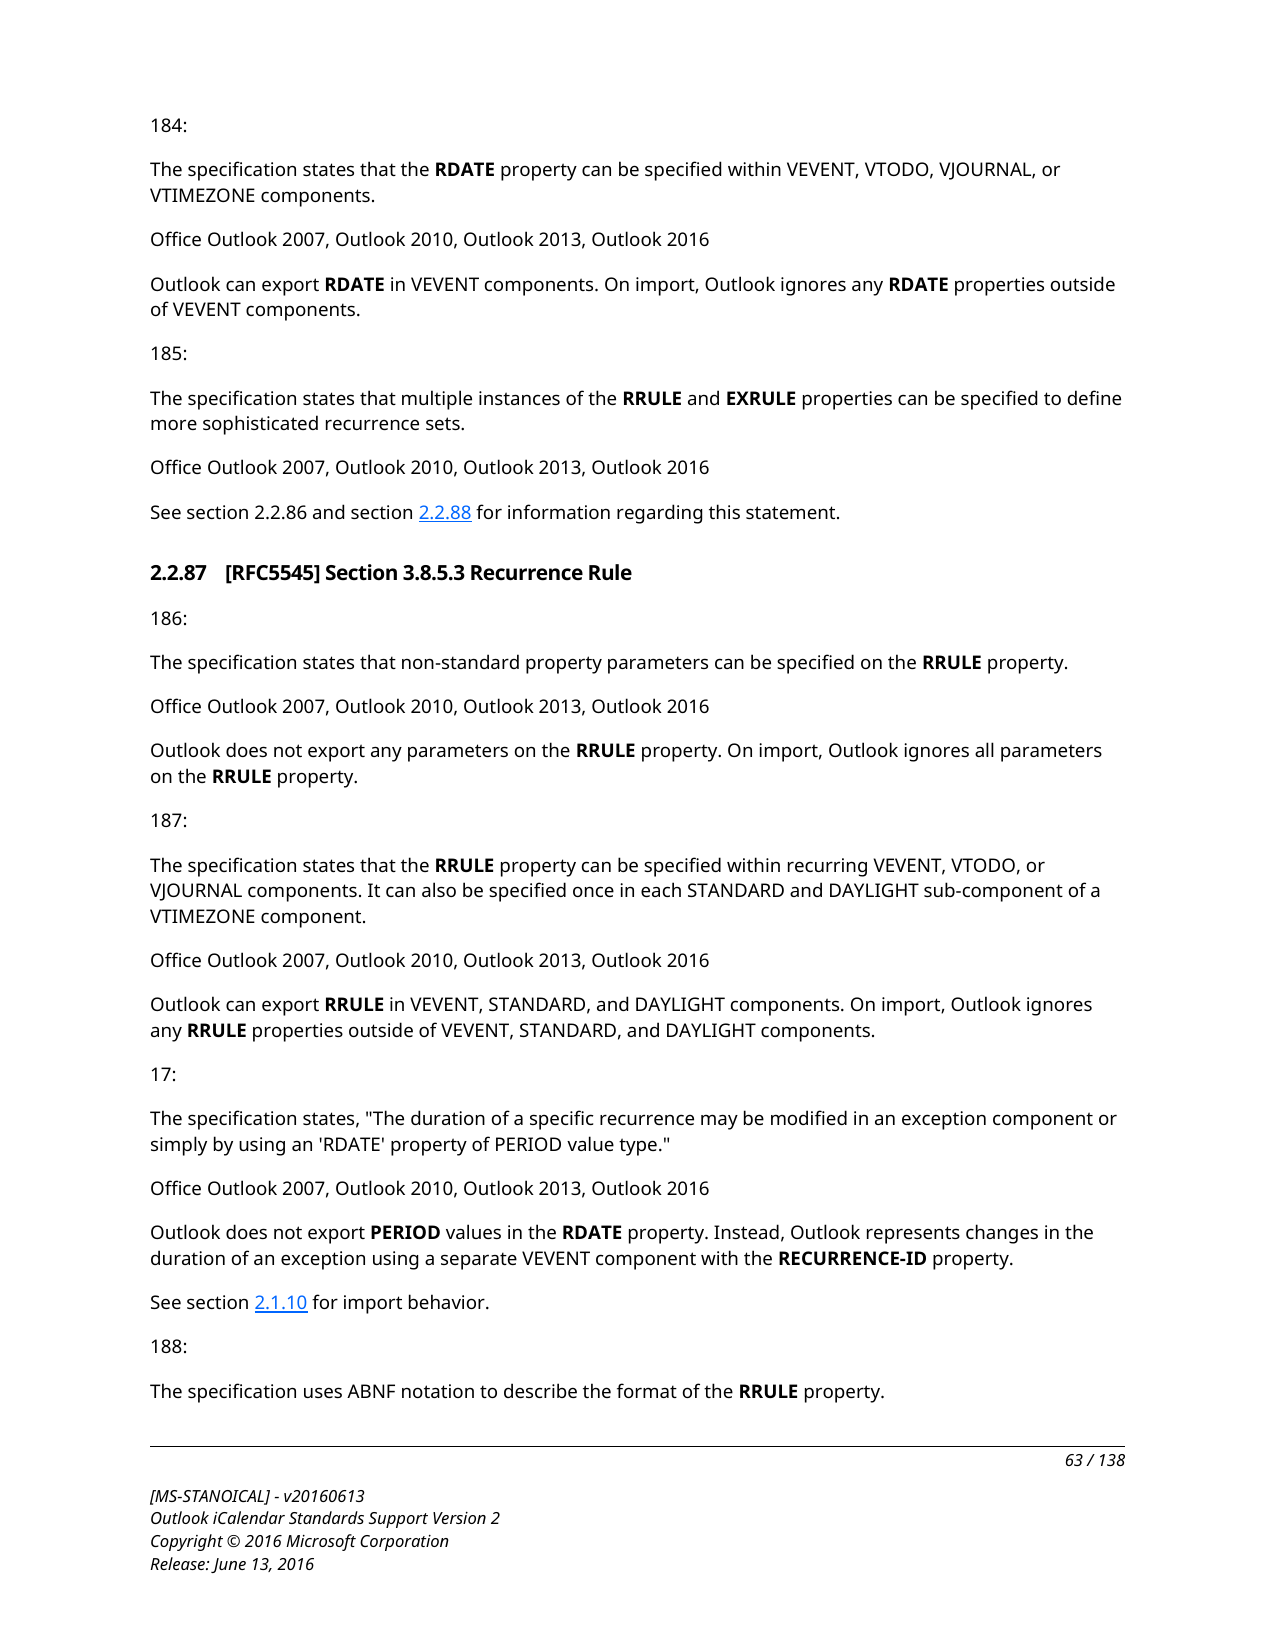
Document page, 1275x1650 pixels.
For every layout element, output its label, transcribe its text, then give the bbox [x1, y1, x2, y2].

text The specification states that multiple instances of the RRULE and EXRULE properties can be specified to define more sophisticated recurrence sets. [150, 385, 1125, 436]
text See section 2.2.86 and section 2.2.88 for information regarding this statement. [150, 499, 1125, 524]
text Outlook does not export PERIOD values in the RDATE property. Instead, Outlook represents changes in the duration of an exception using a separate VEVENT component with the RECURRENCE-ID property. [150, 1219, 1125, 1271]
text V0185: [150, 341, 1125, 366]
text The specification states that the RRULE property can be specified within recurring VEVENT, VTODO, or VJOURNAL components. It can also be specified once in each STANDARD and DAYLIGHT sub-component of a VTIMEZONE component. [150, 852, 1125, 928]
text V0184: [150, 112, 1125, 138]
text See section 2.1.10 for import behavior. [150, 1289, 1125, 1315]
text Office Outlook 2007, Outlook 2010, Outlook 2013, Outlook 2016 [150, 227, 1125, 252]
subtitle [RFC5545] Section 3.8.5.3 Recurrence Rule [150, 558, 1125, 586]
text The specification states that the RDATE property can be specified within VEVENT, VTODO, VJOURNAL, or VTIMEZONE components. [150, 157, 1125, 208]
text Outlook does not export any parameters on the RRULE property. On import, Outlook ignores all parameters on the RRULE property. [150, 738, 1125, 789]
text Office Outlook 2007, Outlook 2010, Outlook 2013, Outlook 2016 [150, 455, 1125, 480]
text The specification uses ABNF notation to describe the format of the RRULE property. [150, 1378, 1125, 1403]
text Outlook can export RRULE in VEVENT, STANDARD, and DAYLIGHT components. On import, Outlook ignores any RRULE properties outside of VEVENT, STANDARD, and DAYLIGHT components. [150, 991, 1125, 1042]
text C0017: [150, 1061, 1125, 1087]
text V0187: [150, 808, 1125, 833]
text V0186: [150, 605, 1125, 631]
text Office Outlook 2007, Outlook 2010, Outlook 2013, Outlook 2016 [150, 1175, 1125, 1201]
text The specification states, "The duration of a specific recurrence may be modified in an exception component or simply by using an 'RDATE' property of PERIOD value type." [150, 1106, 1125, 1157]
text Outlook can export RDATE in VEVENT components. On import, Outlook ignores any RDATE properties outside of VEVENT components. [150, 271, 1125, 322]
text The specification states that non-standard property parameters can be specified on the RRULE property. [150, 649, 1125, 675]
text Office Outlook 2007, Outlook 2010, Outlook 2013, Outlook 2016 [150, 693, 1125, 719]
text Office Outlook 2007, Outlook 2010, Outlook 2013, Outlook 2016 [150, 947, 1125, 973]
text V0188: [150, 1334, 1125, 1359]
